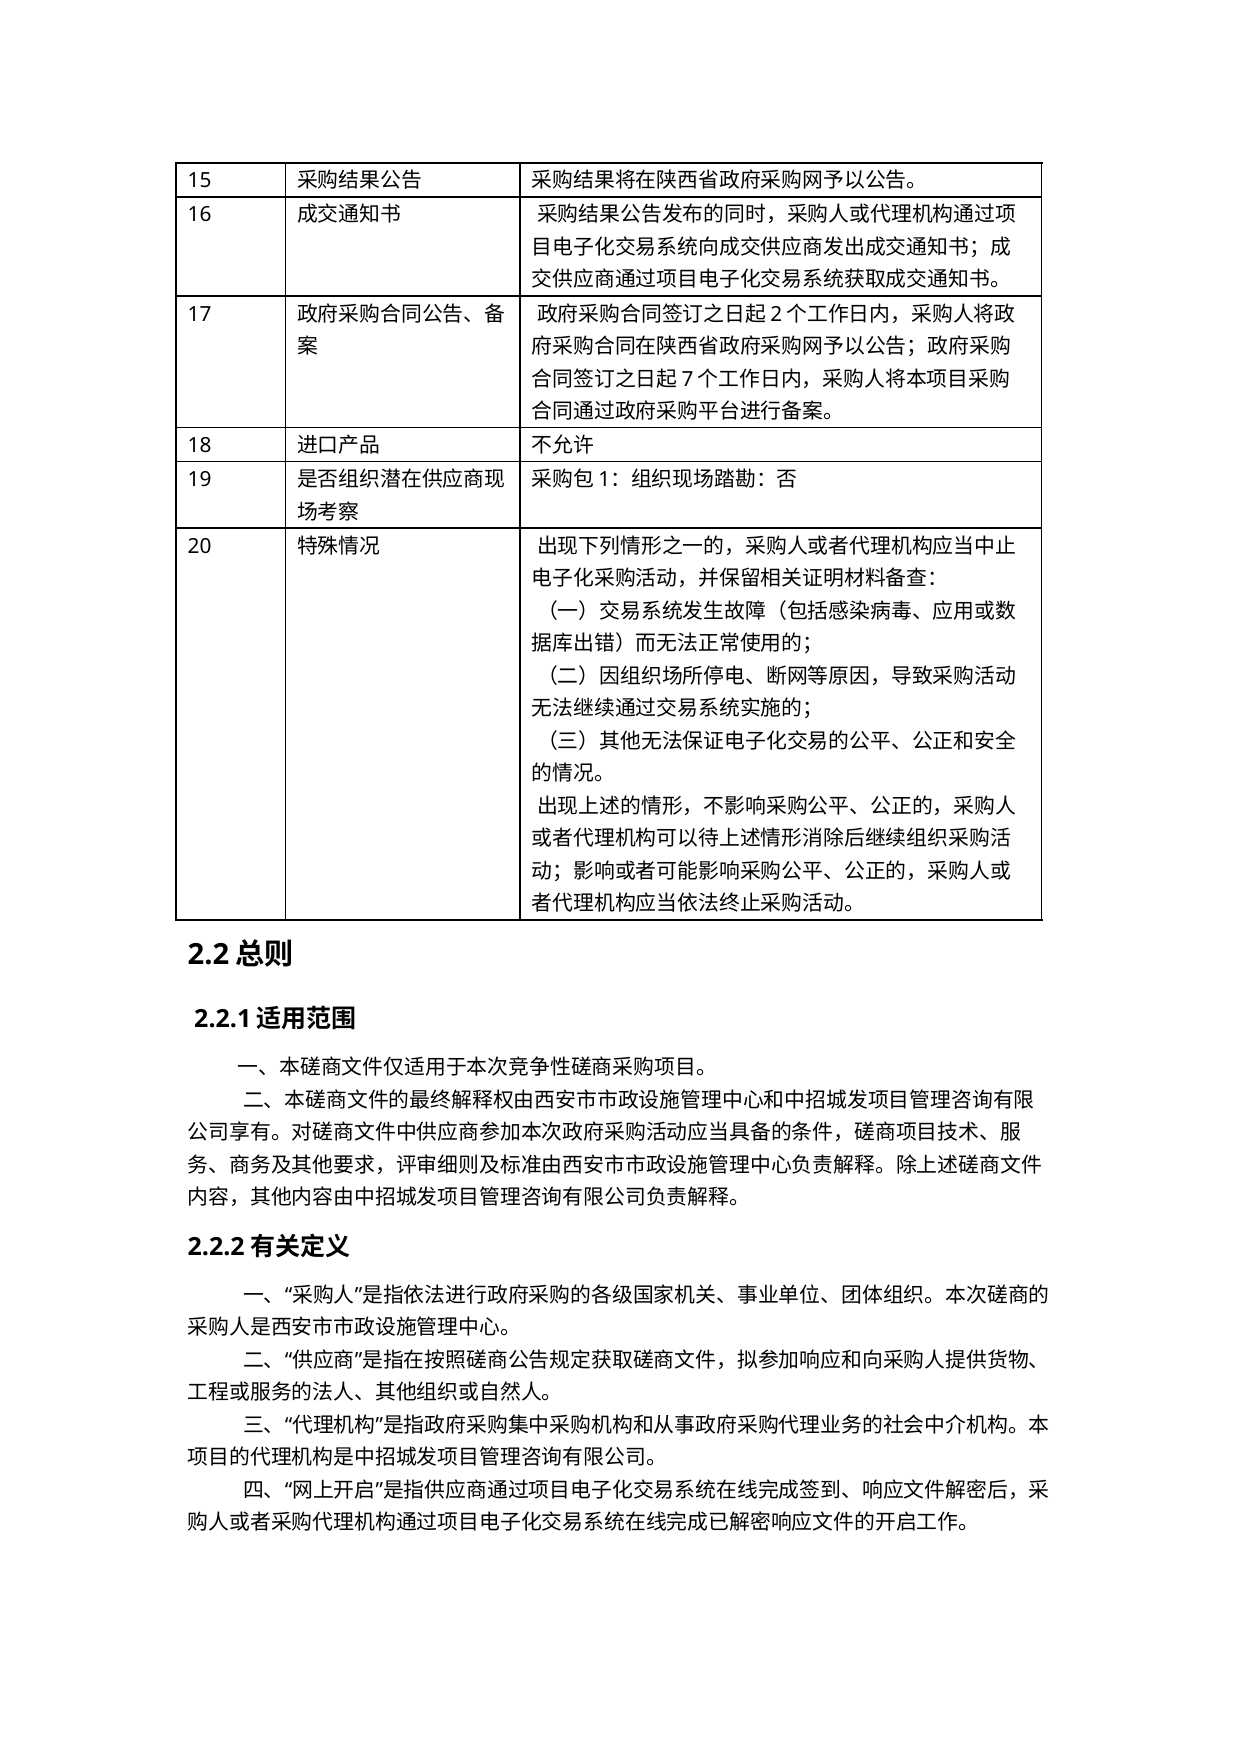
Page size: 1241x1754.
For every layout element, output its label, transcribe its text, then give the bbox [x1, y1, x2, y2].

table_cell 进口产品 [286, 428, 519, 461]
text 2.2总则 [187, 920, 1053, 985]
text 二、本磋商文件的最终解释权由西安市市政设施管理中心和中招城发项目管理咨询有限公司享有。对磋商文件中供应商参加本次政府采购活动应当具备的条件，磋商项目技术、服务、商务及其他要求，评审细则及标准由西安市市政设施管理中心负责解释。除上述磋商文件内容，其他内容由中招城发项目管理咨询有限公司负责解释。 [187, 1083, 1053, 1213]
text 四、“网上开启”是指供应商通过项目电子化交易系统在线完成签到、响应文件解密后，采购人或者采购代理机构通过项目电子化交易系统在线完成已解密响应文件的开启工作。 [187, 1473, 1053, 1538]
table_cell 18 [177, 428, 285, 461]
table_cell 16 [177, 198, 285, 295]
text 一、“采购人”是指依法进行政府采购的各级国家机关、事业单位、团体组织。本次磋商的采购人是西安市市政设施管理中心。 [187, 1278, 1053, 1343]
table_cell 采购包1：组织现场踏勘：否 [521, 462, 1041, 527]
text 2.2.2有关定义 [187, 1213, 1053, 1278]
table_cell 政府采购合同公告、备案 [286, 297, 519, 427]
table_cell 20 [177, 529, 285, 919]
table_cell 是否组织潜在供应商现场考察 [286, 462, 519, 527]
table_cell 19 [177, 462, 285, 527]
table_cell 采购结果将在陕西省政府采购网予以公告。 [521, 164, 1041, 196]
table_cell 成交通知书 [286, 198, 519, 295]
table_cell 17 [177, 297, 285, 427]
table_cell 15 [177, 164, 285, 196]
text 三、“代理机构”是指政府采购集中采购机构和从事政府采购代理业务的社会中介机构。本项目的代理机构是中招城发项目管理咨询有限公司。 [187, 1408, 1053, 1473]
text 2.2.1适用范围 [187, 985, 1053, 1050]
text 一、本磋商文件仅适用于本次竞争性磋商采购项目。 [187, 1050, 1053, 1083]
table_cell 采购结果公告 [286, 164, 519, 196]
table_cell 不允许 [521, 428, 1041, 461]
text 二、“供应商”是指在按照磋商公告规定获取磋商文件，拟参加响应和向采购人提供货物、工程或服务的法人、其他组织或自然人。 [187, 1343, 1053, 1408]
table_cell 政府采购合同签订之日起2个工作日内，采购人将政府采购合同在陕西省政府采购网予以公告；政府采购合同签订之日起7个工作日内，采购人将本项目采购合同通过政府采购平台进行备案。 [521, 297, 1041, 427]
table_cell 采购结果公告发布的同时，采购人或代理机构通过项目电子化交易系统向成交供应商发出成交通知书；成交供应商通过项目电子化交易系统获取成交通知书。 [521, 198, 1041, 295]
table_cell 特殊情况 [286, 529, 519, 919]
table_cell 出现下列情形之一的，采购人或者代理机构应当中止电子化采购活动，并保留相关证明材料备查： （一）交易系统发生故障（包括感染病毒、应用或数据库出错）而无法正常使用的； （二）因组织场所停电、断网等原因，导致采购活动无法继续通过交易系统实施的； （三）其他无法保证电子化交易的公平、公正和安全的情况。 出现上述的情形，不影响采购公平、公正的，采购人或者代理机构可以待上述情形消除后继续组织采购活动；影响或者可能影响采购公平、公正的，采购人或者代理机构应当依法终止采购活动。 [521, 529, 1041, 919]
